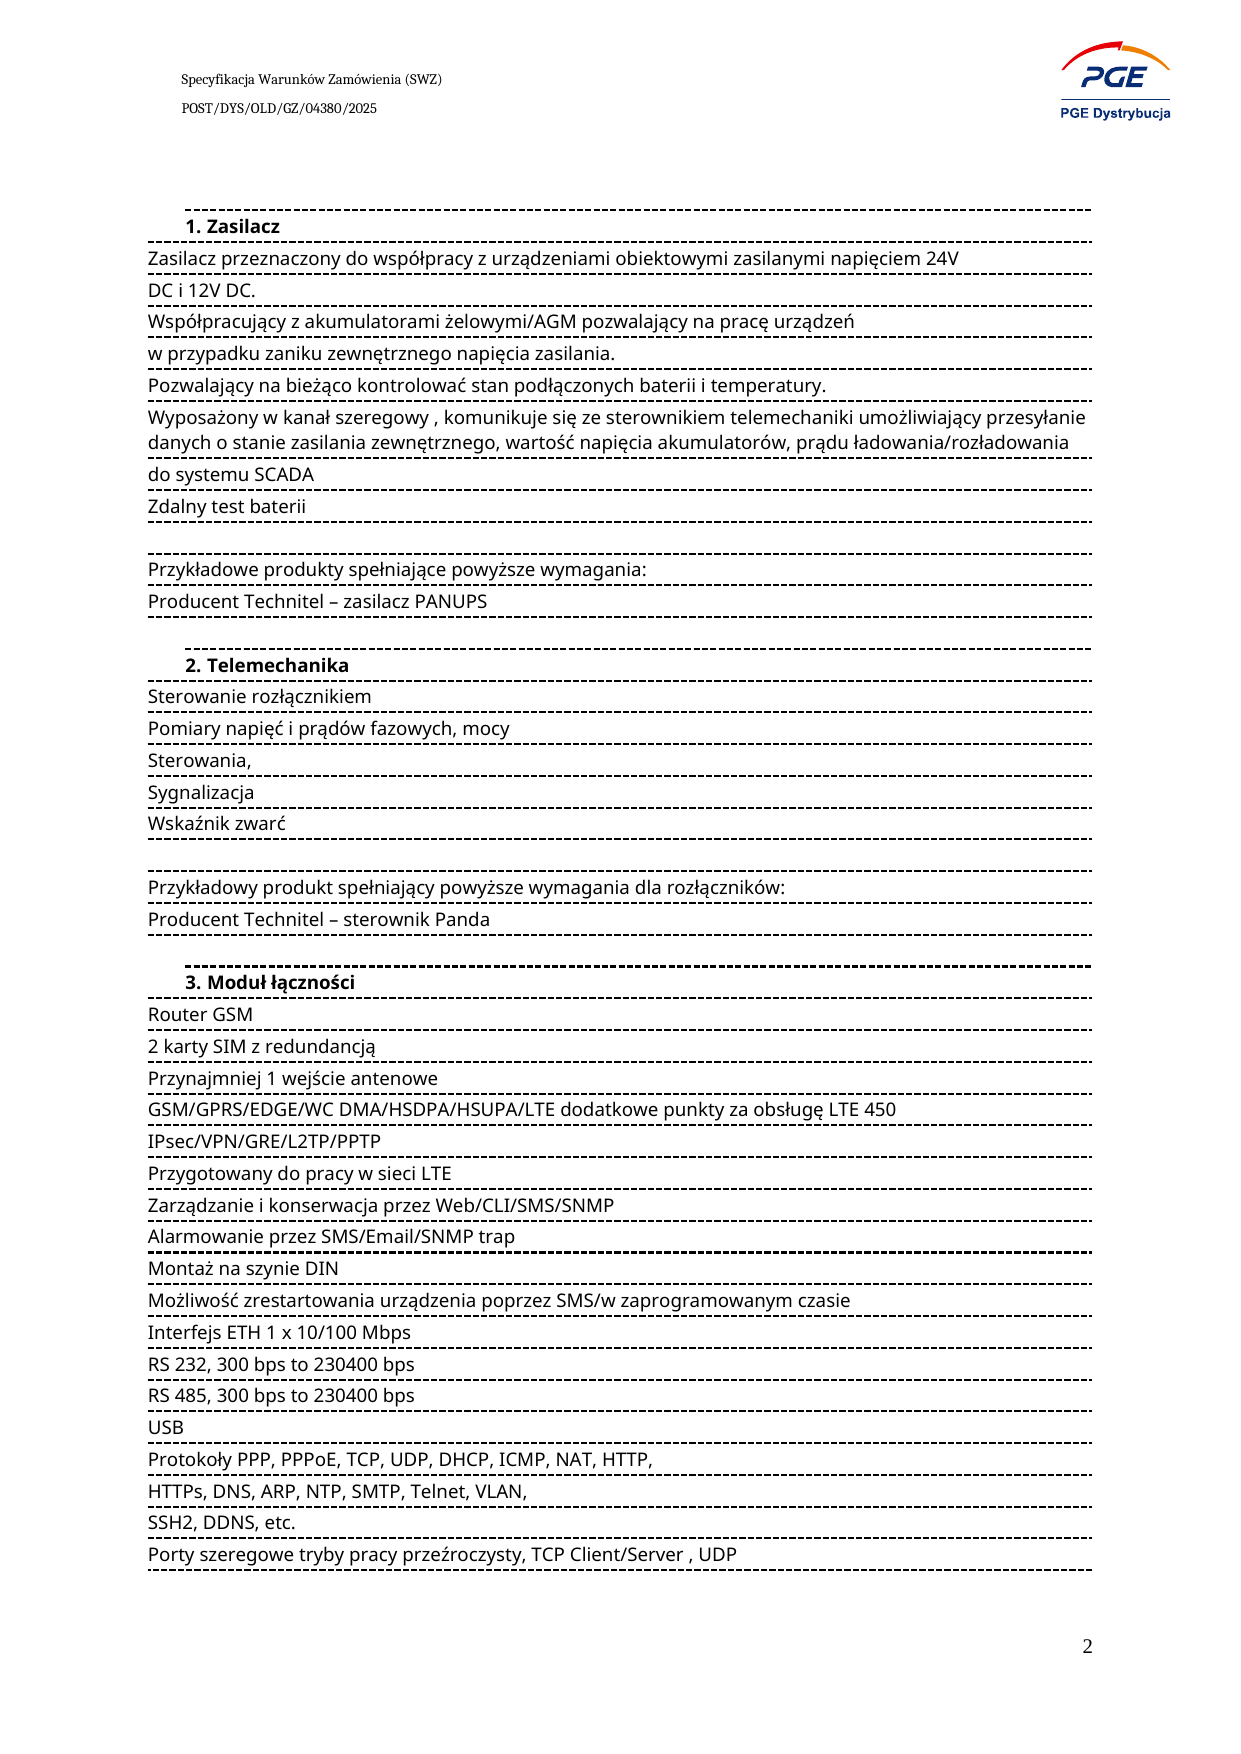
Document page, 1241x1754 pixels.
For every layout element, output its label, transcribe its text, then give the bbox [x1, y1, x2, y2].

text Router GSM [148, 997, 1092, 1029]
list Zasilacz [185, 209, 1092, 241]
text Przygotowany do pracy w sieci LTE [148, 1156, 1092, 1188]
text DC i 12V DC. [148, 273, 1092, 304]
text 2 karty SIM z redundancją [148, 1029, 1092, 1061]
text USB [148, 1410, 1092, 1442]
text Alarmowanie przez SMS/Email/SNMP trap [148, 1219, 1092, 1251]
text Interfejs ETH 1 x 10/100 Mbps [148, 1315, 1092, 1347]
text Wyposażony w kanał szeregowy , komunikuje się ze sterownikiem telemechaniki umożliwiający przesyłanie danych o stanie zasilania zewnętrznego, wartość napięcia akumulatorów, prądu ładowania/rozładowania [148, 400, 1092, 457]
text Zasilacz przeznaczony do współpracy z urządzeniami obiektowymi zasilanymi napięciem 24V [148, 241, 1092, 273]
text Zarządzanie i konserwacja przez Web/CLI/SMS/SNMP [148, 1188, 1092, 1219]
text Montaż na szynie DIN [148, 1251, 1092, 1283]
text Pozwalający na bieżąco kontrolować stan podłączonych baterii i temperatury. [148, 368, 1092, 400]
text HTTPs, DNS, ARP, NTP, SMTP, Telnet, VLAN, [148, 1474, 1092, 1506]
text Przykładowy produkt spełniający powyższe wymagania dla rozłączników: [148, 870, 1092, 902]
text Producent Technitel – sterownik Panda [148, 902, 1092, 934]
text IPsec/VPN/GRE/L2TP/PPTP [148, 1124, 1092, 1156]
text Porty szeregowe tryby pracy przeźroczysty, TCP Client/Server , UDP [148, 1537, 1092, 1571]
text do systemu SCADA [148, 457, 1092, 489]
text Sterowanie rozłącznikiem [148, 679, 1092, 711]
text Protokoły PPP, PPPoE, TCP, UDP, DHCP, ICMP, NAT, HTTP, [148, 1442, 1092, 1474]
text Producent Technitel – zasilacz PANUPS [148, 584, 1092, 616]
text Przynajmniej 1 wejście antenowe [148, 1061, 1092, 1092]
text RS 485, 300 bps to 230400 bps [148, 1378, 1092, 1410]
list Moduł łączności [185, 965, 1092, 997]
text GSM/GPRS/EDGE/WC DMA/HSDPA/HSUPA/LTE dodatkowe punkty za obsługę LTE 450 [148, 1092, 1092, 1124]
text Zdalny test baterii [148, 489, 1092, 521]
text Przykładowe produkty spełniające powyższe wymagania: [148, 552, 1092, 584]
text w przypadku zaniku zewnętrznego napięcia zasilania. [148, 336, 1092, 368]
text Wskaźnik zwarć [148, 807, 1092, 838]
text Możliwość zrestartowania urządzenia poprzez SMS/w zaprogramowanym czasie [148, 1283, 1092, 1315]
list Telemechanika [185, 648, 1092, 679]
text Sterowania, [148, 743, 1092, 775]
text SSH2, DDNS, etc. [148, 1506, 1092, 1537]
text Sygnalizacja [148, 775, 1092, 807]
text Pomiary napięć i prądów fazowych, mocy [148, 711, 1092, 743]
text RS 232, 300 bps to 230400 bps [148, 1347, 1092, 1378]
text Współpracujący z akumulatorami żelowymi/AGM pozwalający na pracę urządzeń [148, 304, 1092, 336]
